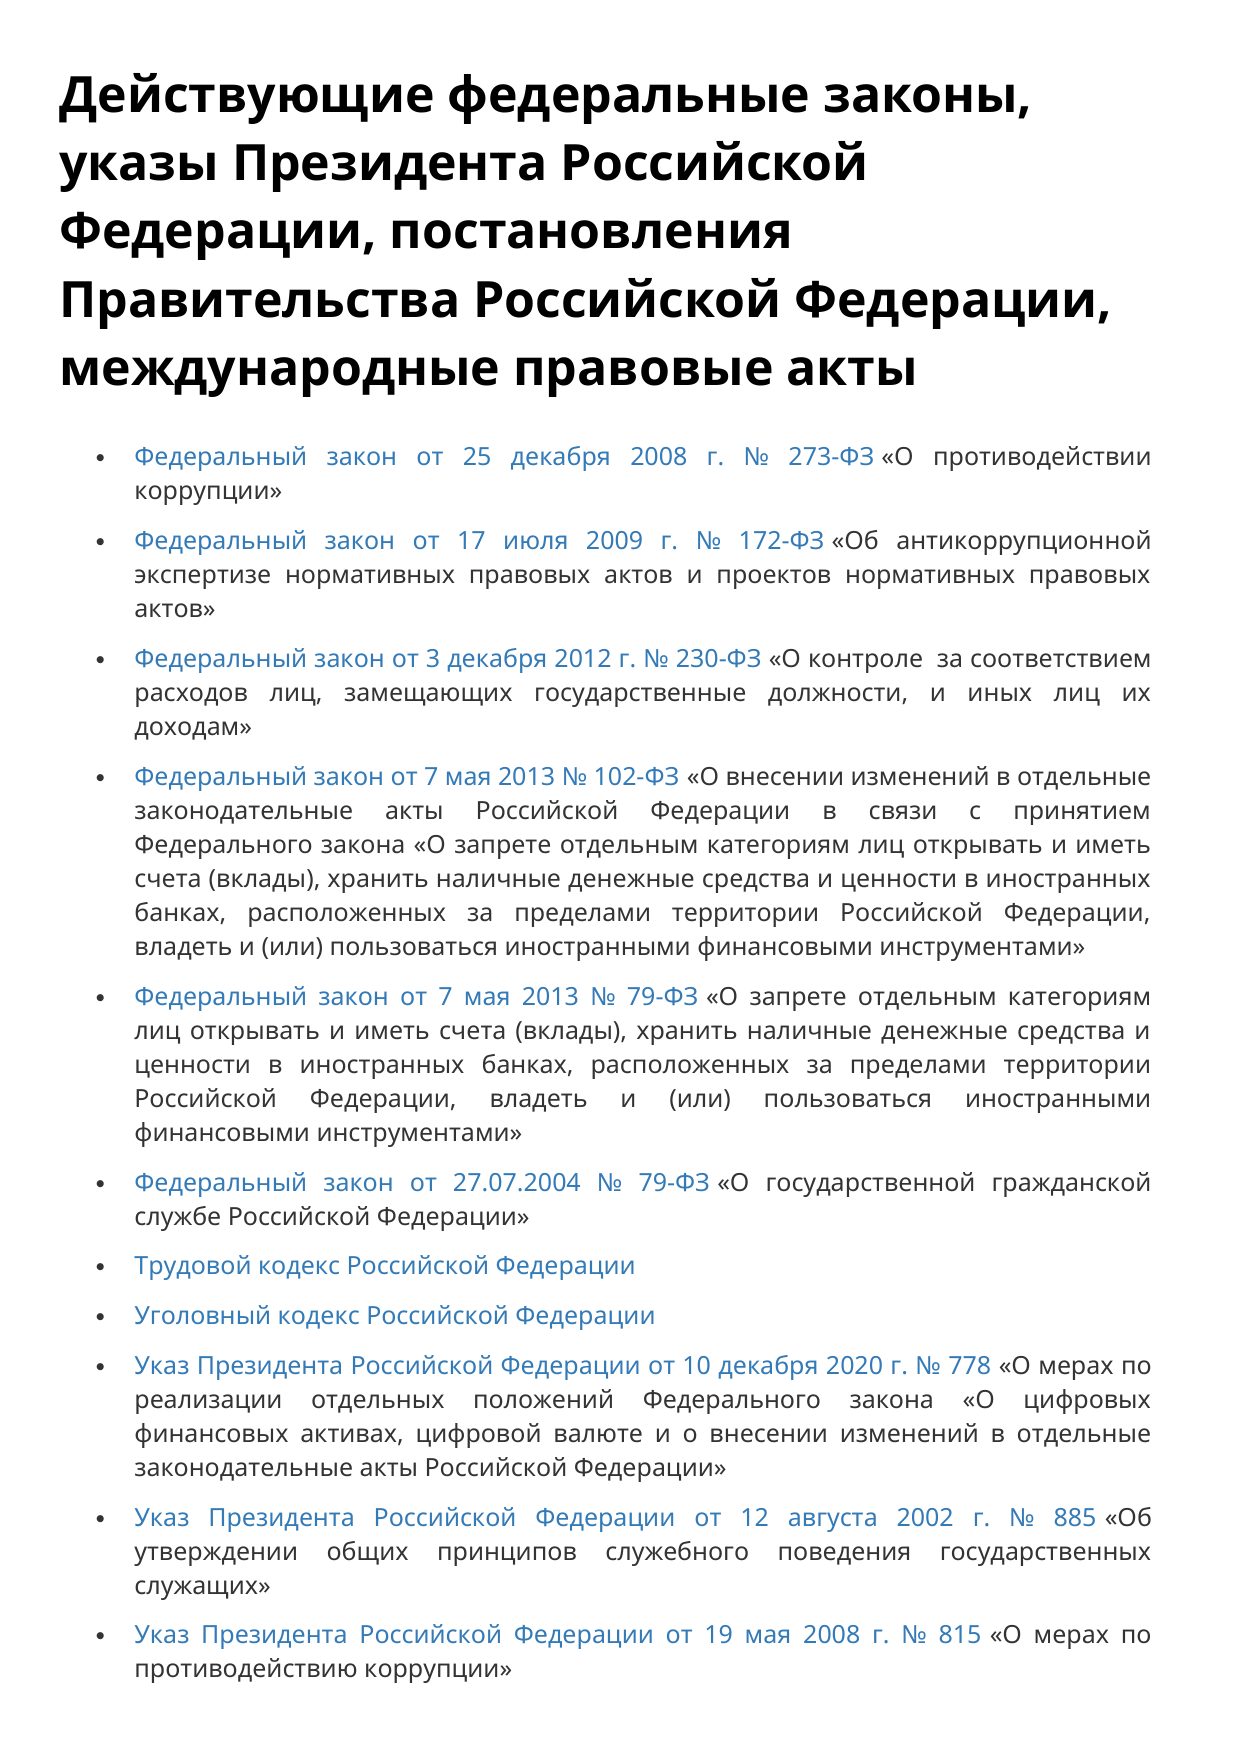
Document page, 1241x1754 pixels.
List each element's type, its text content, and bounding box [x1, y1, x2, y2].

list Указ Президента Российской Федерации от 19 мая 2008 г. № 815 «О мерах по противодействию коррупции» [97, 1617, 1152, 1685]
list Федеральный закон от 17 июля 2009 г. № 172-ФЗ «Об антикоррупционной экспертизе нормативных правовых актов и проектов нормативных правовых актов» [97, 523, 1152, 625]
list Указ Президента Российской Федерации от 10 декабря 2020 г. № 778 «О мерах по реализации отдельных положений Федерального закона «О цифровых финансовых активах, цифровой валюте и о внесении изменений в отдельные законодательные акты Российской Федерации» [97, 1347, 1152, 1483]
list Уголовный кодекс Российской Федерации [97, 1298, 1152, 1332]
list Трудовой кодекс Российской Федерации [97, 1248, 1152, 1282]
list Федеральный закон от 27.07.2004 № 79-ФЗ «О государственной гражданской службе Российской Федерации» [97, 1164, 1152, 1232]
list Федеральный закон от 7 мая 2013 № 79-ФЗ «О запрете отдельным категориям лиц открывать и иметь счета (вклады), хранить наличные денежные средства и ценности в иностранных банках, расположенных за пределами территории Российской Федерации, владеть и (или) пользоваться иностранными финансовыми инструментами» [97, 978, 1152, 1148]
list Указ Президента Российской Федерации от 12 августа 2002 г. № 885 «Об утверждении общих принципов служебного поведения государственных служащих» [97, 1499, 1152, 1601]
list Федеральный закон от 7 мая 2013 № 102-ФЗ «О внесении изменений в отдельные законодательные акты Российской Федерации в связи с принятием Федерального закона «О запрете отдельным категориям лиц открывать и иметь счета (вклады), хранить наличные денежные средства и ценности в иностранных банках, расположенных за пределами территории Российской Федерации, владеть и (или) пользоваться иностранными финансовыми инструментами» [97, 758, 1152, 963]
list Федеральный закон от 25 декабря 2008 г. № 273-ФЗ «О противодействии коррупции» [97, 439, 1152, 507]
list Федеральный закон от 3 декабря 2012 г. № 230-ФЗ «О контроле за соответствием расходов лиц, замещающих государственные должности, и иных лиц их доходам» [97, 640, 1152, 743]
text Действующие федеральные законы, указы Президента Российской Федерации, постановления Правительства Российской Федерации, международные правовые акты [59, 59, 1152, 400]
